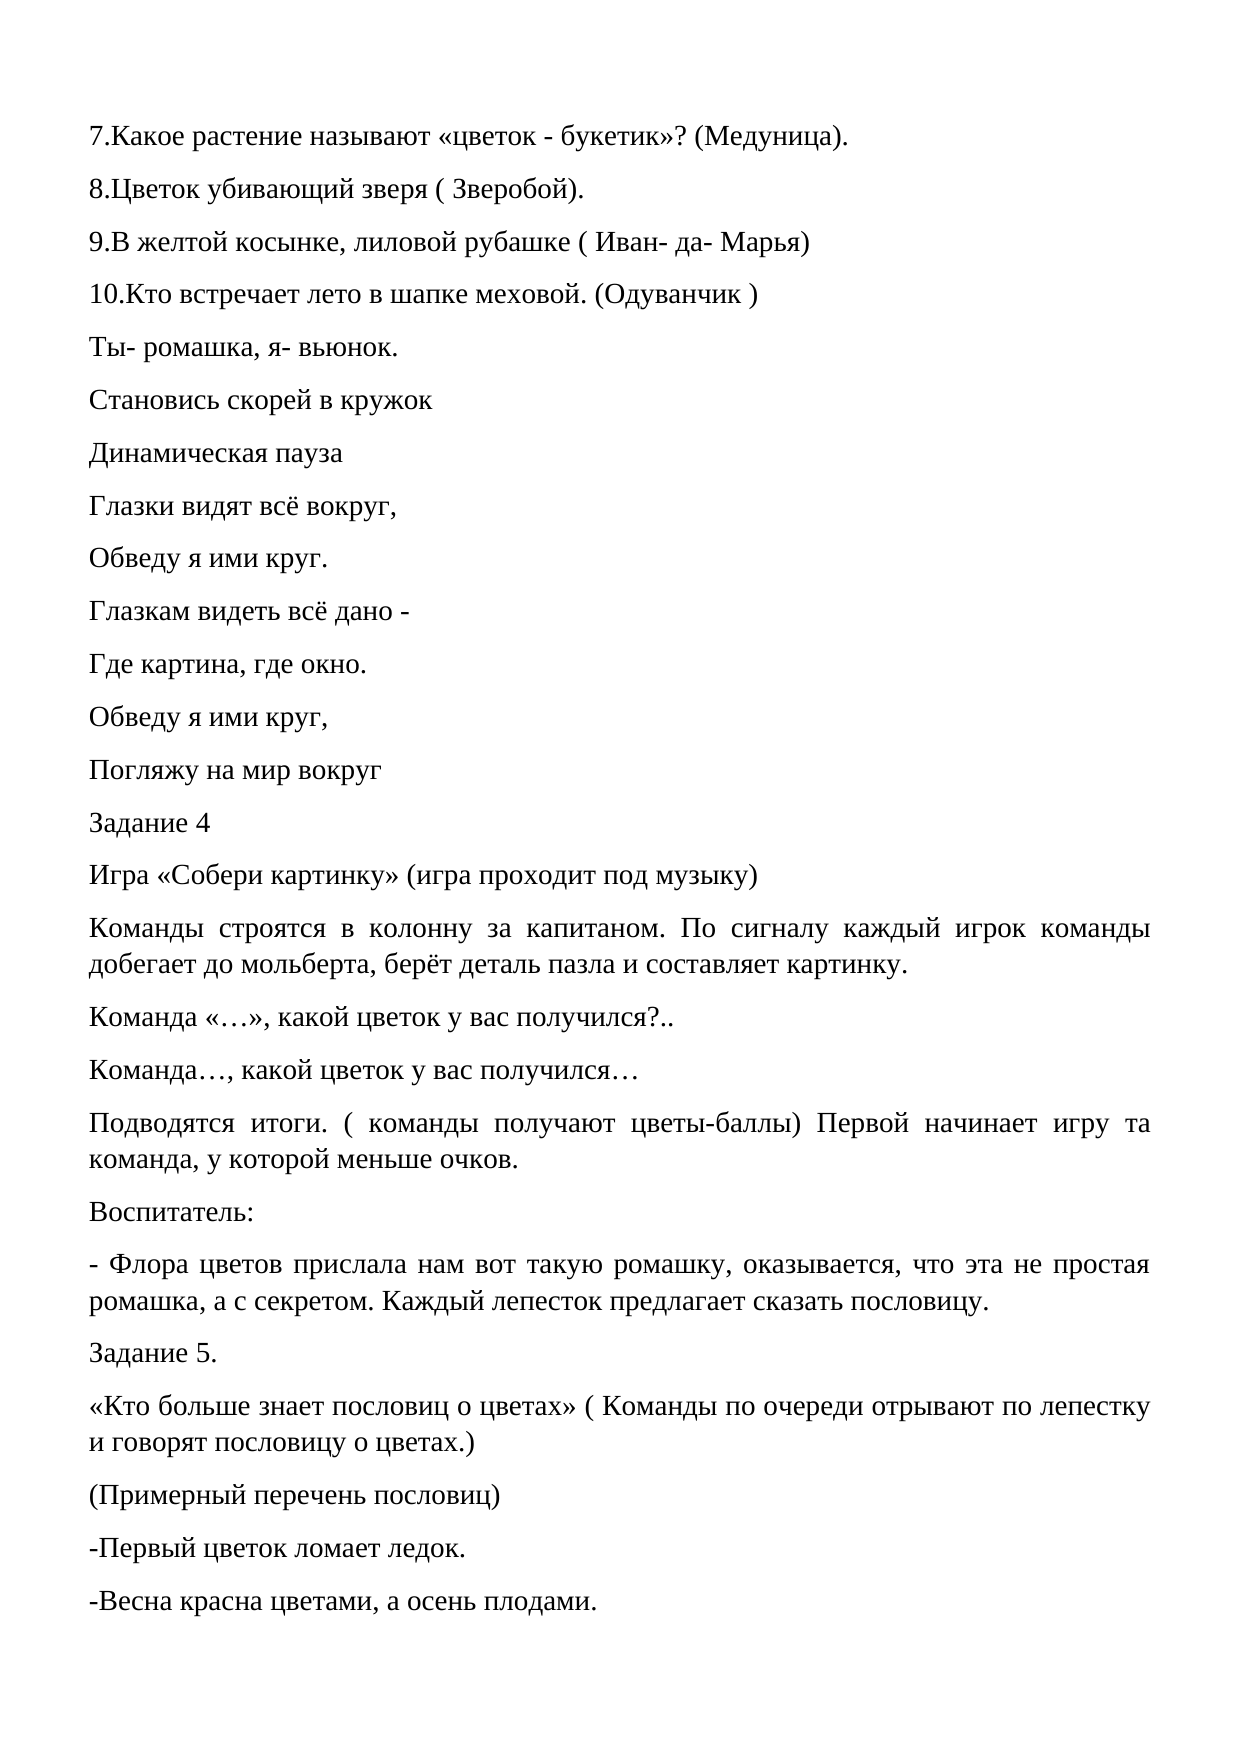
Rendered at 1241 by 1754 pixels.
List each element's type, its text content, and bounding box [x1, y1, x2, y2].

text Задание 5. [89, 1336, 1152, 1369]
text Ты- ромашка, я- вьюнок. [89, 329, 1152, 363]
text - Флора цветов прислала нам вот такую ромашку, оказывается, что эта не простая ромашка, а с секретом. Каждый лепесток предлагает сказать пословицу. [89, 1247, 1152, 1316]
text -Первый цветок ломает ледок. [89, 1530, 1152, 1564]
text Становись скорей в кружок [89, 382, 1152, 416]
text 8.Цветок убивающий зверя ( Зверобой). [89, 171, 1152, 204]
text Обведу я ими круг, [89, 699, 1152, 733]
text Игра «Собери картинку» (игра проходит под музыку) [89, 857, 1152, 891]
text Воспитатель: [89, 1194, 1152, 1227]
text 7.Какое растение называют «цветок - букетик»? (Медуница). [89, 118, 1152, 152]
text Погляжу на мир вокруг [89, 752, 1152, 785]
text 9.В желтой косынке, лиловой рубашке ( Иван- да- Марья) [89, 224, 1152, 257]
text -Весна красна цветами, а осень плодами. [89, 1583, 1152, 1617]
text Глазки видят всё вокруг, [89, 488, 1152, 521]
text Обведу я ими круг. [89, 541, 1152, 574]
text «Кто больше знает пословиц о цветах» ( Команды по очереди отрывают по лепестку и говорят пословицу о цветах.) [89, 1388, 1152, 1458]
text Динамическая пауза [89, 435, 1152, 468]
text Команда «…», какой цветок у вас получился?.. [89, 999, 1152, 1033]
text Команды строятся в колонну за капитаном. По сигналу каждый игрок команды добегает до мольберта, берёт деталь пазла и составляет картинку. [89, 910, 1152, 980]
text Глазкам видеть всё дано - [89, 593, 1152, 627]
text Подводятся итоги. ( команды получают цветы-баллы) Первой начинает игру та команда, у которой меньше очков. [89, 1105, 1152, 1174]
text Где картина, где окно. [89, 646, 1152, 680]
text 10.Кто встречает лето в шапке меховой. (Одуванчик ) [89, 277, 1152, 310]
text (Примерный перечень пословиц) [89, 1477, 1152, 1511]
text Команда…, какой цветок у вас получился… [89, 1052, 1152, 1086]
text Задание 4 [89, 805, 1152, 838]
